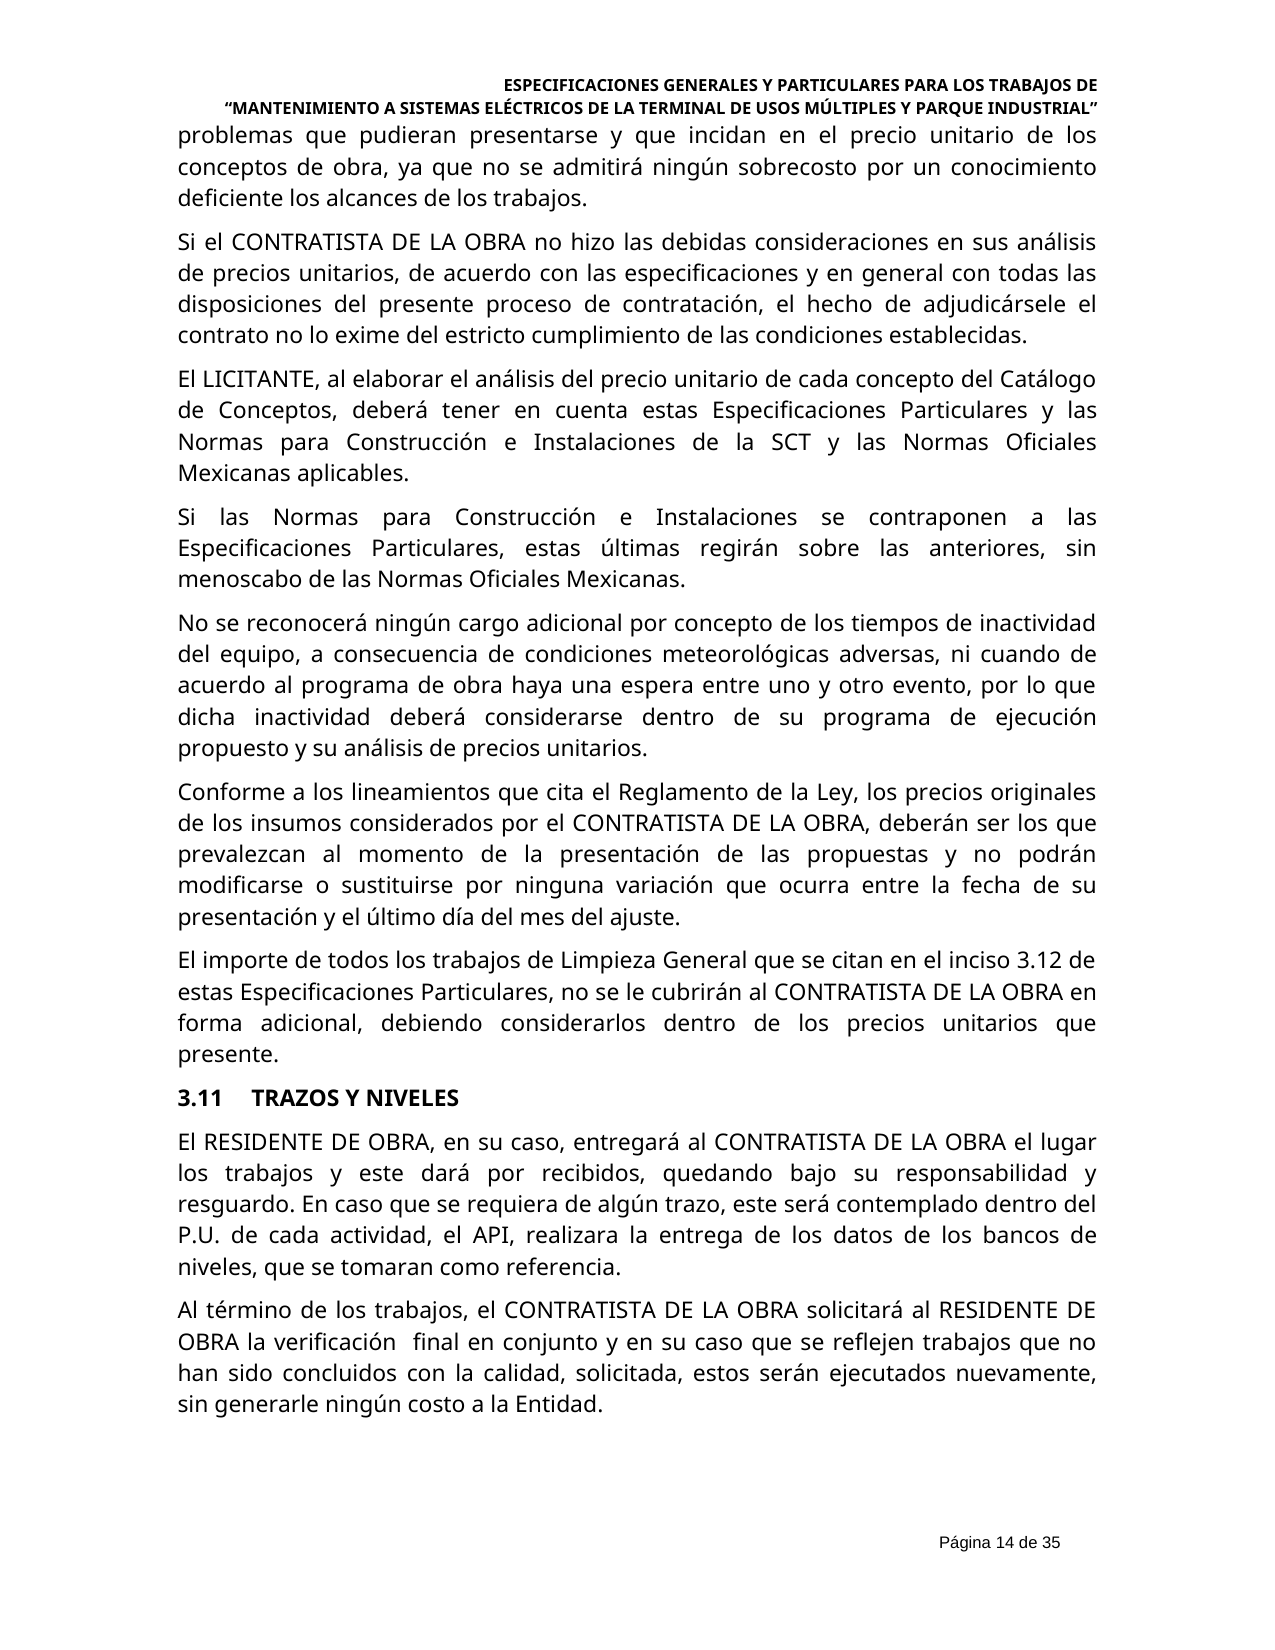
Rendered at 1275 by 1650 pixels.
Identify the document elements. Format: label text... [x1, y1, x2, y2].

text Si las Normas para Construcción e Instalaciones se contraponen a las Especificaciones Particulares, estas últimas regirán sobre las anteriores, sin menoscabo de las Normas Oficiales Mexicanas. [177, 501, 1098, 594]
text El importe de todos los trabajos de Limpieza General que se citan en el inciso 3.12 de estas Especificaciones Particulares, no se le cubrirán al CONTRATISTA DE LA OBRA en forma adicional, debiendo considerarlos dentro de los precios unitarios que presente. [177, 944, 1098, 1069]
text Al término de los trabajos, el CONTRATISTA DE LA OBRA solicitará al RESIDENTE DE OBRA la verificación final en conjunto y en su caso que se reflejen trabajos que no han sido concluidos con la calidad, solicitada, estos serán ejecutados nuevamente, sin generarle ningún costo a la Entidad. [177, 1294, 1098, 1419]
text 3.11 TRAZOS Y NIVELES [177, 1082, 1098, 1113]
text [177, 119, 1098, 213]
text Si el CONTRATISTA DE LA OBRA no hizo las debidas consideraciones en sus análisis de precios unitarios, de acuerdo con las especificaciones y en general con todas las disposiciones del presente proceso de contratación, el hecho de adjudicársele el contrato no lo exime del estricto cumplimiento de las condiciones establecidas. [177, 226, 1098, 351]
text El LICITANTE, al elaborar el análisis del precio unitario de cada concepto del Catálogo de Conceptos, deberá tener en cuenta estas Especificaciones Particulares y las Normas para Construcción e Instalaciones de la SCT y las Normas Oficiales Mexicanas aplicables. [177, 363, 1098, 488]
text El RESIDENTE DE OBRA, en su caso, entregará al CONTRATISTA DE LA OBRA el lugar los trabajos y este dará por recibidos, quedando bajo su responsabilidad y resguardo. En caso que se requiera de algún trazo, este será contemplado dentro del P.U. de cada actividad, el API, realizara la entrega de los datos de los bancos de niveles, que se tomaran como referencia. [177, 1126, 1098, 1282]
text Conforme a los lineamientos que cita el Reglamento de la Ley, los precios originales de los insumos considerados por el CONTRATISTA DE LA OBRA, deberán ser los que prevalezcan al momento de la presentación de las propuestas y no podrán modificarse o sustituirse por ninguna variación que ocurra entre la fecha de su presentación y el último día del mes del ajuste. [177, 776, 1098, 932]
text No se reconocerá ningún cargo adicional por concepto de los tiempos de inactividad del equipo, a consecuencia de condiciones meteorológicas adversas, ni cuando de acuerdo al programa de obra haya una espera entre uno y otro evento, por lo que dicha inactividad deberá considerarse dentro de su programa de ejecución propuesto y su análisis de precios unitarios. [177, 607, 1098, 763]
